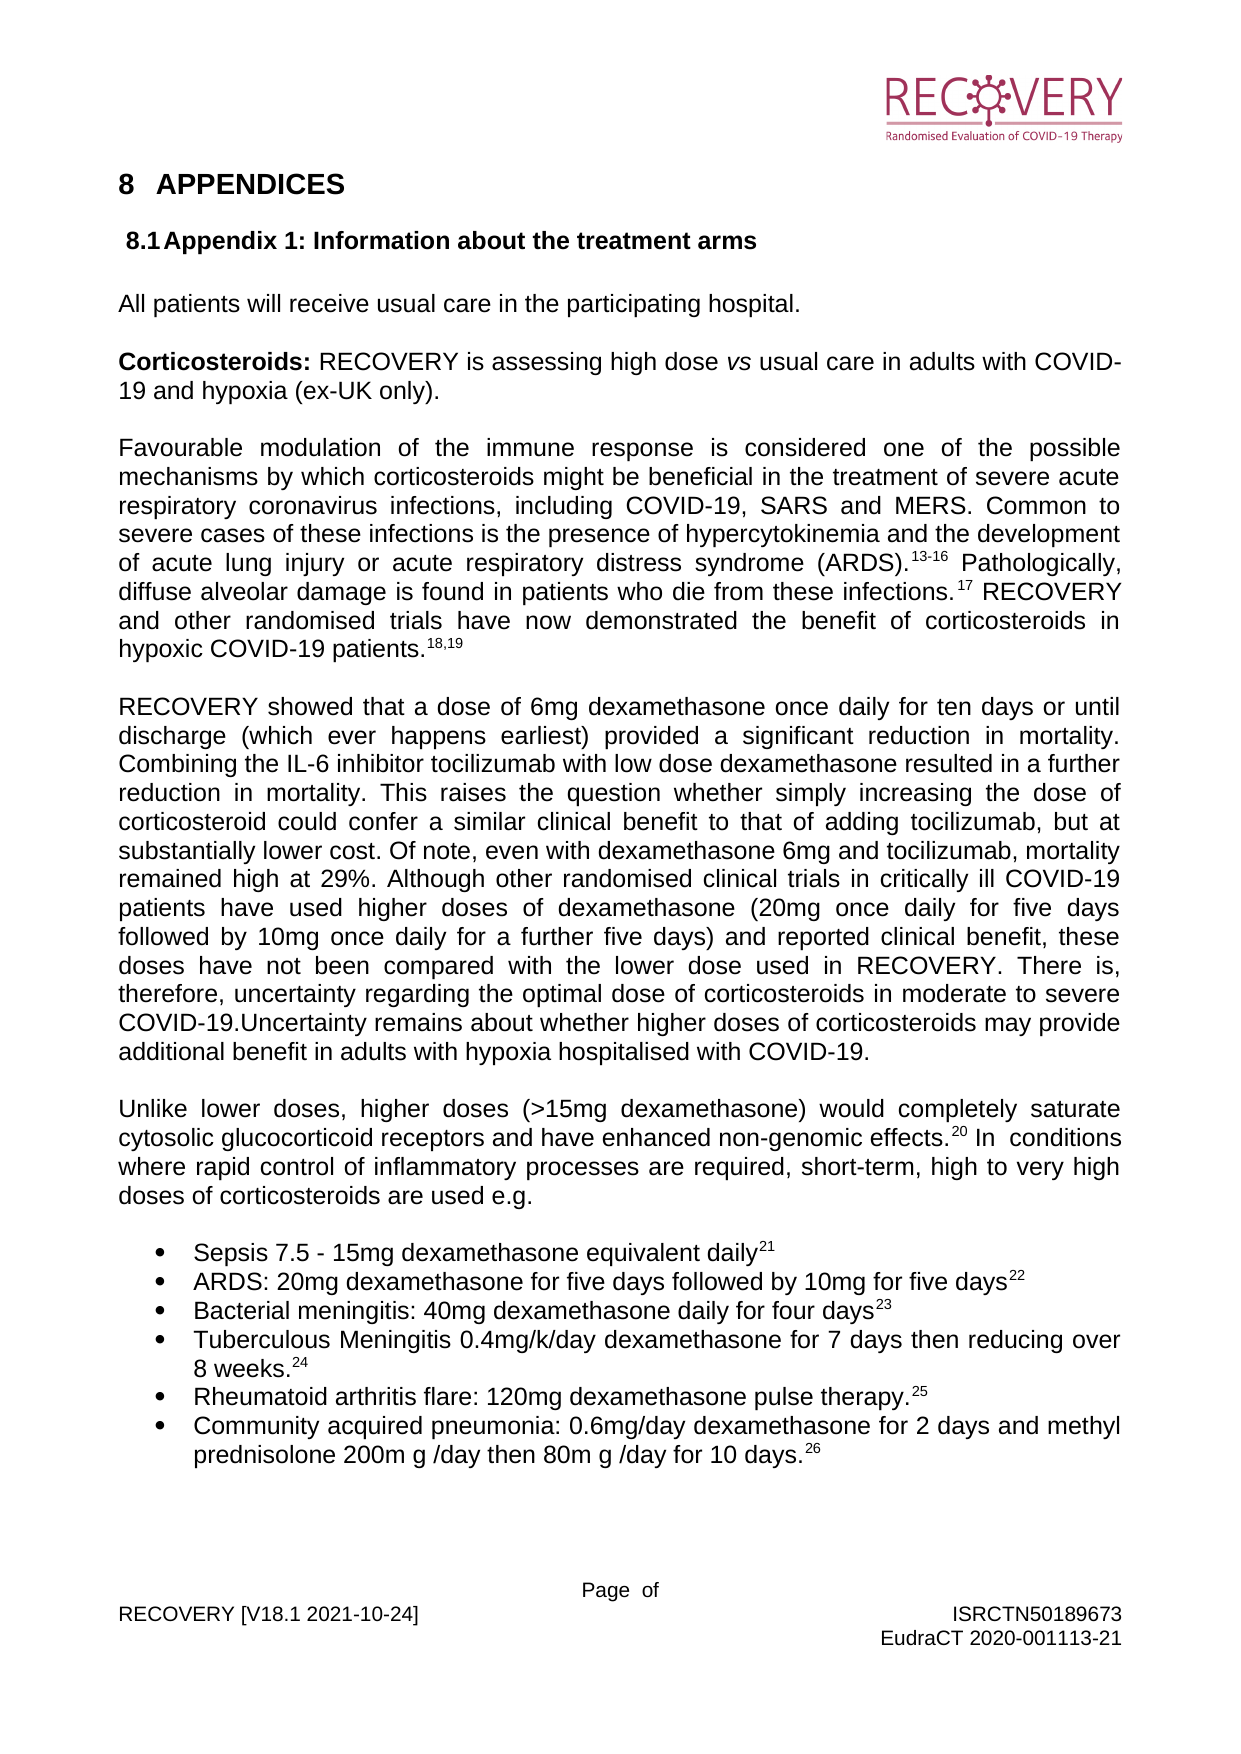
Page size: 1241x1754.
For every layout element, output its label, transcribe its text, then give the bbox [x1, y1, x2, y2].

list Rheumatoid arthritis flare: 120mg dexamethasone pulse therapy.25 [156, 1382, 1122, 1411]
picture [886, 75, 1123, 143]
text RECOVERY showed that a dose of 6mg dexamethasone once daily for ten days or until discharge (which ever happens earliest) provided a significant reduction in mortality. Combining the IL-6 inhibitor tocilizumab with low dose dexamethasone resulted in a further reduction in mortality. This raises the question whether simply increasing the dose of corticosteroid could confer a similar clinical benefit to that of adding tocilizumab, but at substantially lower cost. Of note, even with dexamethasone 6mg and tocilizumab, mortality remained high at 29%. Although other randomised clinical trials in critically ill COVID-19 patients have used higher doses of dexamethasone (20mg once daily for five days followed by 10mg once daily for a further five days) and reported clinical benefit, these doses have not been compared with the lower dose used in RECOVERY. There is, therefore, uncertainty regarding the optimal dose of corticosteroids in moderate to severe COVID-19.Uncertainty remains about whether higher doses of corticosteroids may provide additional benefit in adults with hypoxia hospitalised with COVID-19. [118, 692, 1122, 1066]
text Unlike lower doses, higher doses (>15mg dexamethasone) would completely saturate cytosolic glucocorticoid receptors and have enhanced non-genomic effects.20 In conditions where rapid control of inflammatory processes are required, short-term, high to very high doses of corticosteroids are used e.g. [118, 1094, 1122, 1209]
subtitle Appendix 1: Information about the treatment arms [126, 226, 1122, 254]
list ARDS: 20mg dexamethasone for five days followed by 10mg for five days22 [156, 1267, 1122, 1296]
subtitle Appendices [118, 167, 1122, 201]
text All patients will receive usual care in the participating hospital. [118, 289, 1122, 318]
text Favourable modulation of the immune response is considered one of the possible mechanisms by which corticosteroids might be beneficial in the treatment of severe acute respiratory coronavirus infections, including COVID-19, SARS and MERS. Common to severe cases of these infections is the presence of hypercytokinemia and the development of acute lung injury or acute respiratory distress syndrome (ARDS).13-16 Pathologically, diffuse alveolar damage is found in patients who die from these infections.17 RECOVERY and other randomised trials have now demonstrated the benefit of corticosteroids in hypoxic COVID-19 patients.18,19 [118, 433, 1122, 663]
list Community acquired pneumonia: 0.6mg/day dexamethasone for 2 days and methyl prednisolone 200m g /day then 80m g /day for 10 days.26 [156, 1411, 1122, 1469]
text Corticosteroids: RECOVERY is assessing high dose vs usual care in adults with COVID-19 and hypoxia (ex-UK only). [118, 347, 1122, 404]
list Tuberculous Meningitis 0.4mg/k/day dexamethasone for 7 days then reducing over 8 weeks.24 [156, 1325, 1122, 1382]
list Bacterial meningitis: 40mg dexamethasone daily for four days23 [156, 1296, 1122, 1325]
list Sepsis 7.5 - 15mg dexamethasone equivalent daily21 [156, 1238, 1122, 1267]
